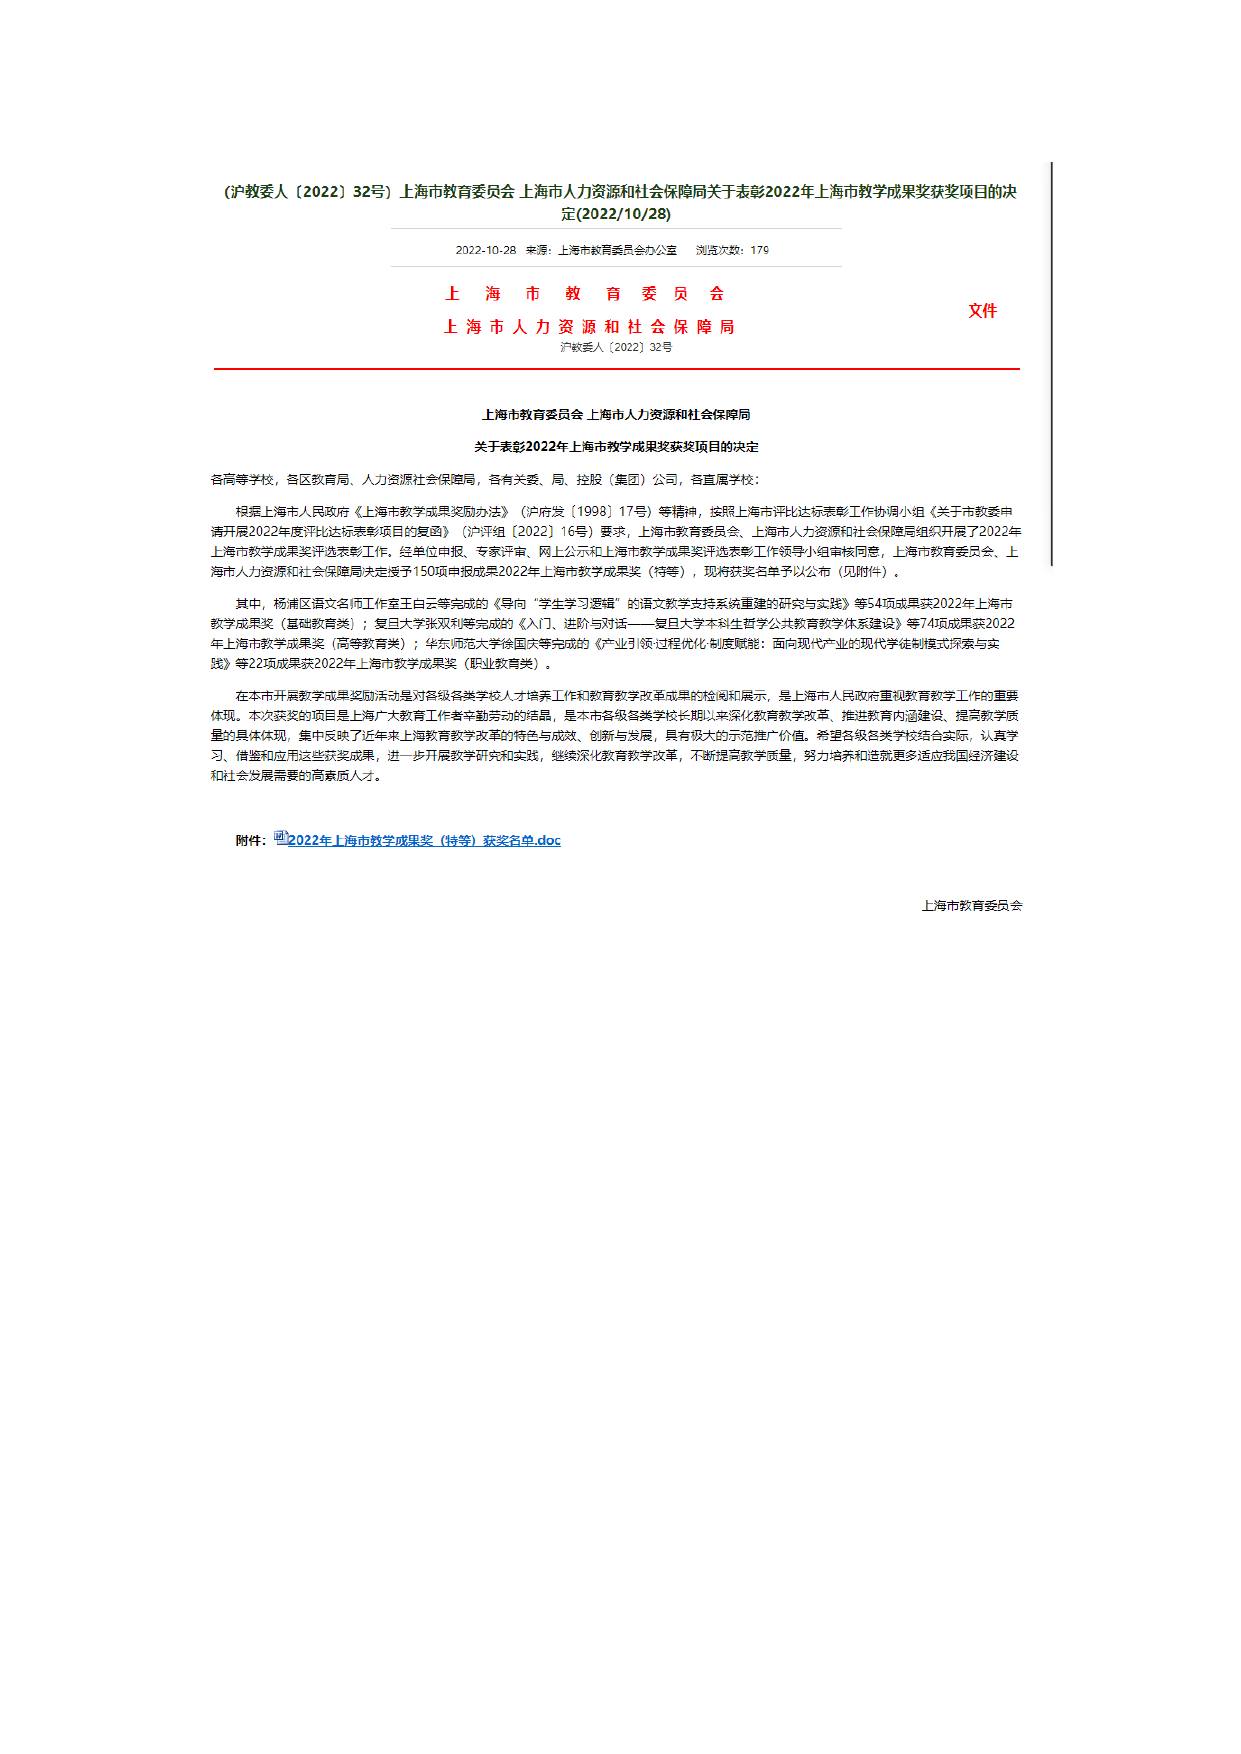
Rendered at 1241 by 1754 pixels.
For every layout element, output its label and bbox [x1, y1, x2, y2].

picture [187, 162, 1053, 913]
